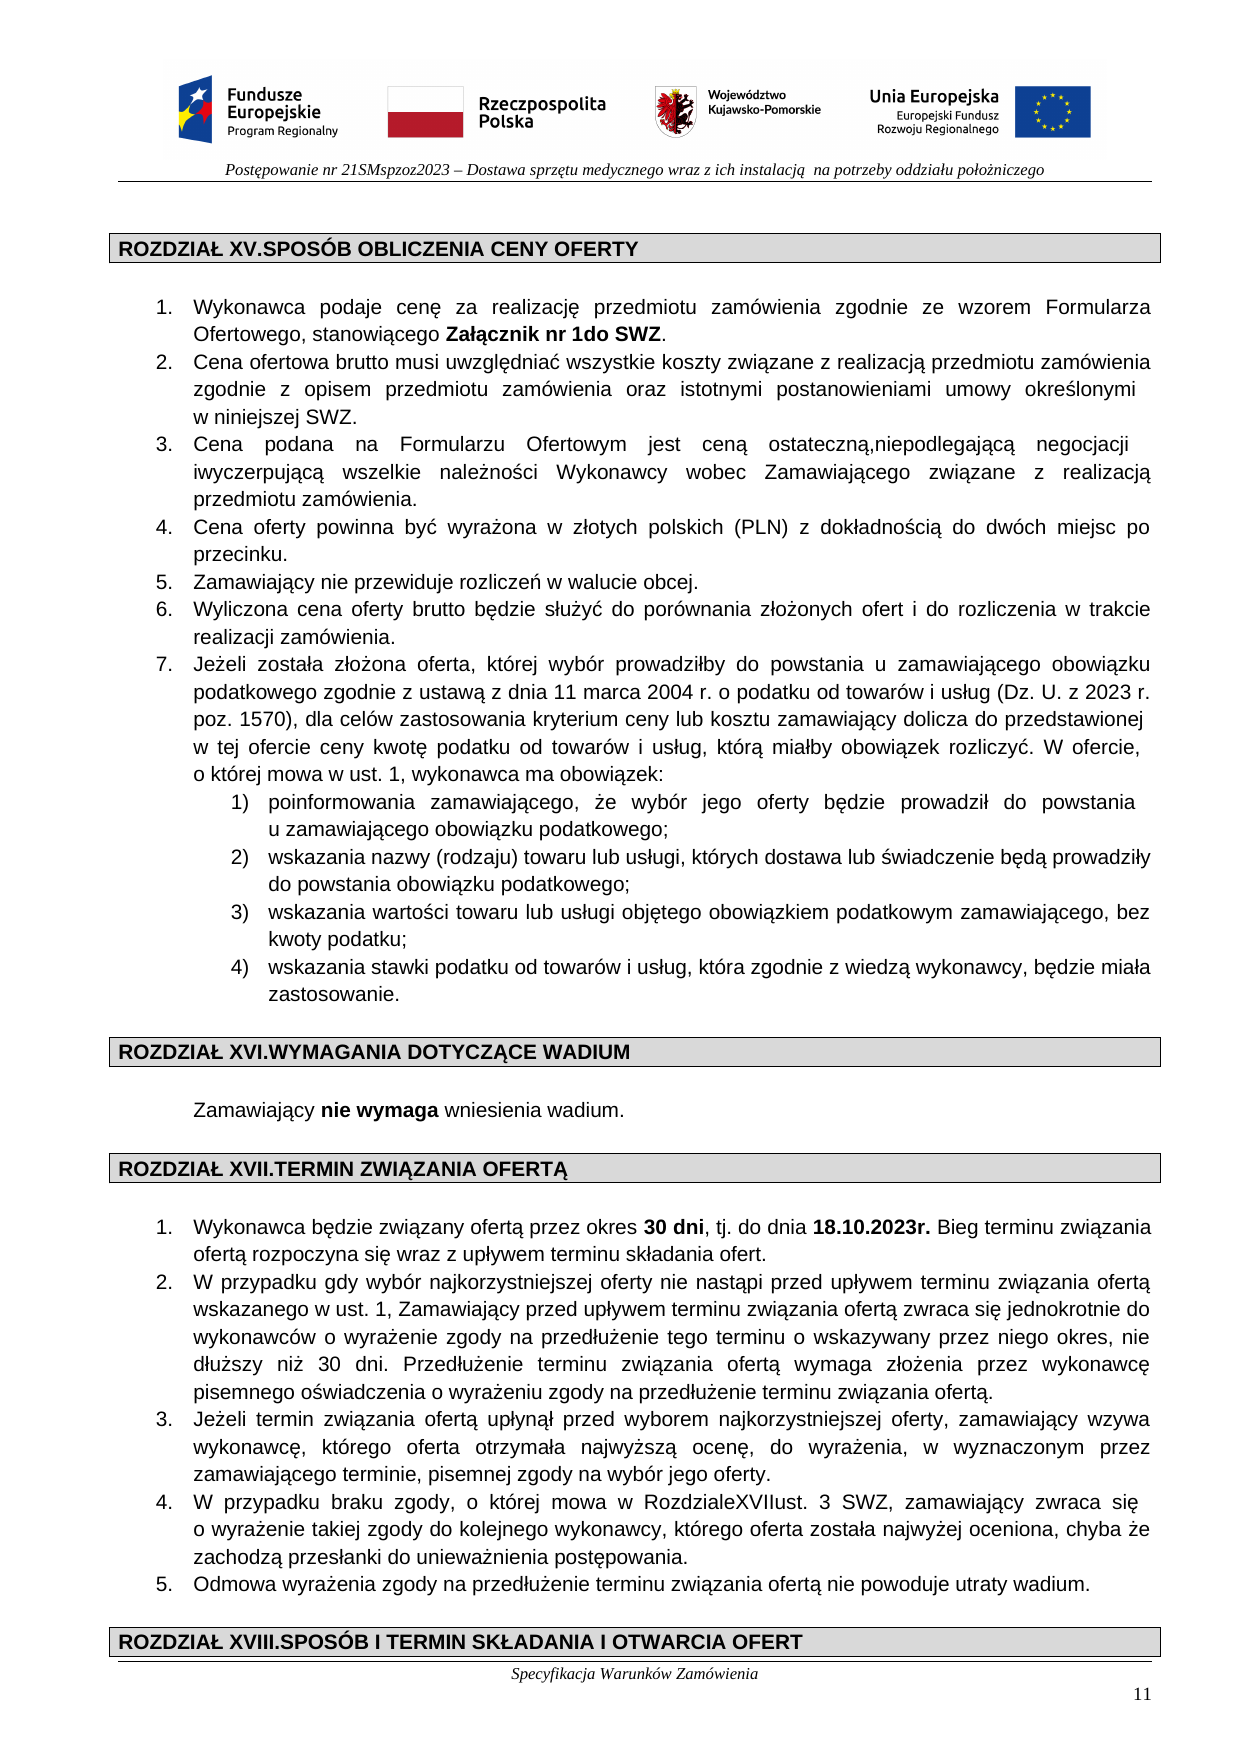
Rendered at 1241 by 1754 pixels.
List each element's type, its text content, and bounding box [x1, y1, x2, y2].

list Wyliczona cena oferty brutto będzie służyć do porównania złożonych ofert i do rozliczenia w trakcie realizacji zamówienia. [156, 597, 1152, 648]
list Odmowa wyrażenia zgody na przedłużenie terminu związania ofertą nie powoduje utraty wadium. [156, 1572, 1152, 1596]
list W przypadku braku zgody, o której mowa w RozdzialeXVIIust. 3 SWZ, zamawiający zwraca się o wyrażenie takiej zgody do kolejnego wykonawcy, którego oferta została najwyżej oceniona, chyba że zachodzą przesłanki do unieważnienia postępowania. [156, 1489, 1152, 1568]
text ROZDZIAŁ XVI.WYMAGANIA DOTYCZĄCE WADIUM [110, 1038, 1160, 1066]
picture [162, 59, 1107, 160]
list W przypadku gdy wybór najkorzystniejszej oferty nie nastąpi przed upływem terminu związania ofertą wskazanego w ust. 1, Zamawiający przed upływem terminu związania ofertą zwraca się jednokrotnie do wykonawców o wyrażenie zgody na przedłużenie tego terminu o wskazywany przez niego okres, nie dłuższy niż 30 dni. Przedłużenie terminu związania ofertą wymaga złożenia przez wykonawcę pisemnego oświadczenia o wyrażeniu zgody na przedłużenie terminu związania ofertą. [156, 1269, 1152, 1403]
list poinformowania zamawiającego, że wybór jego oferty będzie prowadził do powstania u zamawiającego obowiązku podatkowego; [231, 789, 1152, 841]
list wskazania stawki podatku od towarów i usług, która zgodnie z wiedzą wykonawcy, będzie miała zastosowanie. [231, 954, 1152, 1006]
list Cena podana na Formularzu Ofertowym jest ceną ostateczną,niepodlegającą negocjacji iwyczerpującą wszelkie należności Wykonawcy wobec Zamawiającego związane z realizacją przedmiotu zamówienia. [156, 432, 1152, 511]
list Jeżeli została złożona oferta, której wybór prowadziłby do powstania u zamawiającego obowiązku podatkowego zgodnie z ustawą z dnia 11 marca 2004 r. o podatku od towarów i usług (Dz. U. z 2023 r. poz. 1570), dla celów zastosowania kryterium ceny lub kosztu zamawiający dolicza do przedstawionej w tej ofercie ceny kwotę podatku od towarów i usług, którą miałby obowiązek rozliczyć. W ofercie, o której mowa w ust. 1, wykonawca ma obowiązek: [156, 652, 1152, 786]
list wskazania wartości towaru lub usługi objętego obowiązkiem podatkowym zamawiającego, bez kwoty podatku; [231, 899, 1152, 951]
list Wykonawca podaje cenę za realizację przedmiotu zamówienia zgodnie ze wzorem Formularza Ofertowego, stanowiącego Załącznik nr 1do SWZ. [156, 294, 1152, 346]
text ROZDZIAŁ XV.SPOSÓB OBLICZENIA CENY OFERTY [110, 234, 1160, 262]
list wskazania nazwy (rodzaju) towaru lub usługi, których dostawa lub świadczenie będą prowadziły do powstania obowiązku podatkowego; [231, 844, 1152, 896]
list Zamawiający nie wymaga wniesienia wadium. [193, 1098, 1152, 1122]
list Zamawiający nie przewiduje rozliczeń w walucie obcej. [156, 569, 1152, 593]
text ROZDZIAŁ XVIII.SPOSÓB I TERMIN SKŁADANIA I OTWARCIA OFERT [110, 1628, 1160, 1656]
list Wykonawca będzie związany ofertą przez okres 30 dni, tj. do dnia 18.10.2023r. Bieg terminu związania ofertą rozpoczyna się wraz z upływem terminu składania ofert. [156, 1214, 1152, 1266]
list Jeżeli termin związania ofertą upłynął przed wyborem najkorzystniejszej oferty, zamawiający wzywa wykonawcę, którego oferta otrzymała najwyższą ocenę, do wyrażenia, w wyznaczonym przez zamawiającego terminie, pisemnej zgody na wybór jego oferty. [156, 1407, 1152, 1486]
list Cena ofertowa brutto musi uwzględniać wszystkie koszty związane z realizacją przedmiotu zamówienia zgodnie z opisem przedmiotu zamówienia oraz istotnymi postanowieniami umowy określonymi w niniejszej SWZ. [156, 349, 1152, 428]
text ROZDZIAŁ XVII.TERMIN ZWIĄZANIA OFERTĄ [110, 1154, 1160, 1182]
list Cena oferty powinna być wyrażona w złotych polskich (PLN) z dokładnością do dwóch miejsc po przecinku. [156, 514, 1152, 566]
